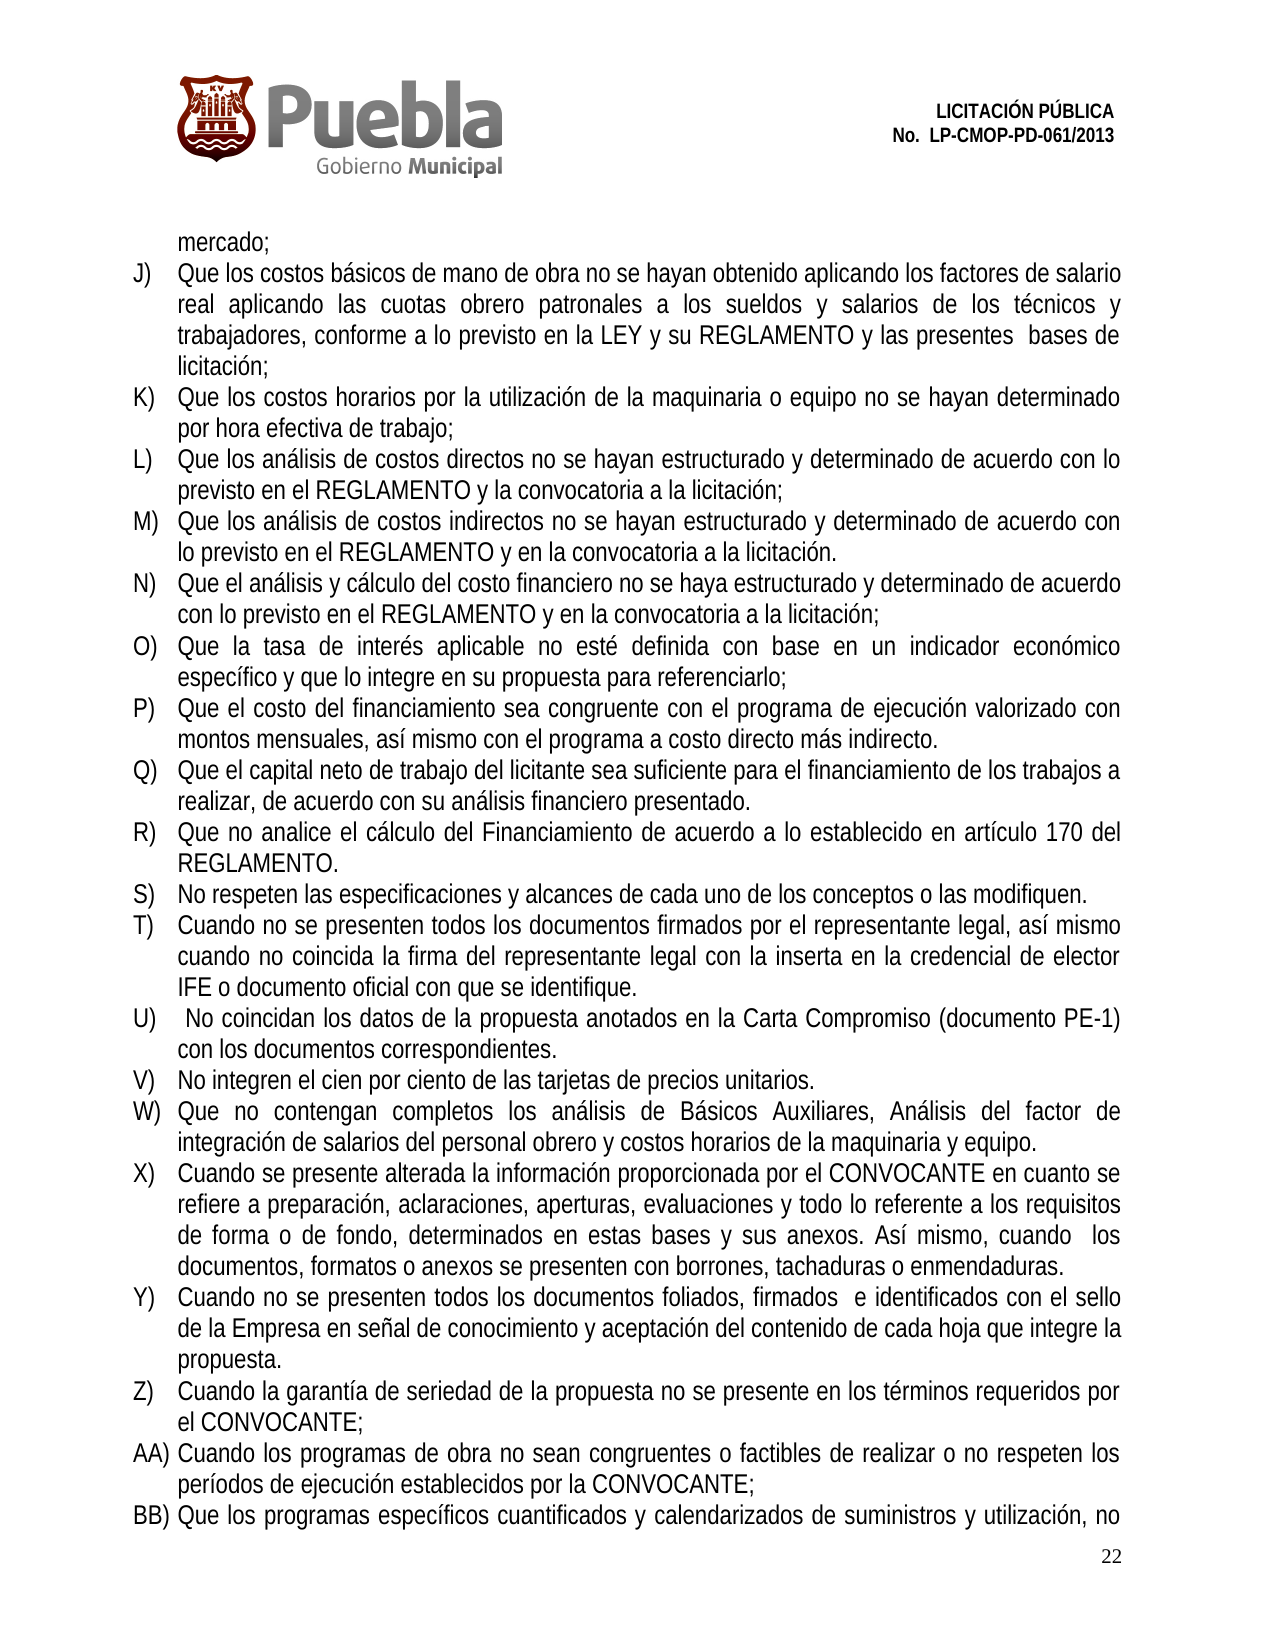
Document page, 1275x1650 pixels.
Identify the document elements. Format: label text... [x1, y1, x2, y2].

list No respeten las especificaciones y alcances de cada uno de los conceptos o las modifiquen. [133, 878, 1122, 909]
list Que los costos horarios por la utilización de la maquinaria o equipo no se hayan determinado por hora efectiva de trabajo; [133, 381, 1122, 443]
list Que la tasa de interés aplicable no esté definida con base en un indicador económico específico y que lo integre en su propuesta para referenciarlo; [133, 630, 1122, 692]
list Que los costos básicos de mano de obra no se hayan obtenido aplicando los factores de salario real aplicando las cuotas obrero patronales a los sueldos y salarios de los técnicos y trabajadores, conforme a lo previsto en la LEY y su REGLAMENTO y las presentes bases de licitación; [133, 257, 1122, 381]
list No coincidan los datos de la propuesta anotados en la Carta Compromiso (documento PE-1) con los documentos correspondientes. [133, 1002, 1122, 1064]
list Cuando se presente alterada la información proporcionada por el CONVOCANTE en cuanto se refiere a preparación, aclaraciones, aperturas, evaluaciones y todo lo referente a los requisitos de forma o de fondo, determinados en estas bases y sus anexos. Así mismo, cuando los documentos, formatos o anexos se presenten con borrones, tachaduras o enmendaduras. [133, 1157, 1122, 1282]
list Que los análisis de costos directos no se hayan estructurado y determinado de acuerdo con lo previsto en el REGLAMENTO y la convocatoria a la licitación; [133, 443, 1122, 506]
list Cuando los programas de obra no sean congruentes o factibles de realizar o no respeten los períodos de ejecución establecidos por la CONVOCANTE; [133, 1437, 1122, 1499]
list Que el capital neto de trabajo del licitante sea suficiente para el financiamiento de los trabajos a realizar, de acuerdo con su análisis financiero presentado. [133, 754, 1122, 816]
picture [177, 75, 502, 178]
list Que no contengan completos los análisis de Básicos Auxiliares, Análisis del factor de integración de salarios del personal obrero y costos horarios de la maquinaria y equipo. [133, 1095, 1122, 1157]
list Cuando no se presenten todos los documentos firmados por el representante legal, así mismo cuando no coincida la firma del representante legal con la inserta en la credencial de elector IFE o documento oficial con que se identifique. [133, 909, 1122, 1002]
list Cuando la garantía de seriedad de la propuesta no se presente en los términos requeridos por el CONVOCANTE; [133, 1375, 1122, 1437]
list No integren el cien por ciento de las tarjetas de precios unitarios. [133, 1064, 1122, 1095]
list Que el análisis y cálculo del costo financiero no se haya estructurado y determinado de acuerdo con lo previsto en el REGLAMENTO y en la convocatoria a la licitación; [133, 568, 1122, 630]
list Que no analice el cálculo del Financiamiento de acuerdo a lo establecido en artículo 170 del REGLAMENTO. [133, 816, 1122, 878]
list Que el costo del financiamiento sea congruente con el programa de ejecución valorizado con montos mensuales, así mismo con el programa a costo directo más indirecto. [133, 692, 1122, 754]
list Cuando no se presenten todos los documentos foliados, firmados e identificados con el sello de la Empresa en señal de conocimiento y aceptación del contenido de cada hoja que integre la propuesta. [133, 1282, 1122, 1375]
list Que los análisis de costos indirectos no se hayan estructurado y determinado de acuerdo con lo previsto en el REGLAMENTO y en la convocatoria a la licitación. [133, 506, 1122, 568]
